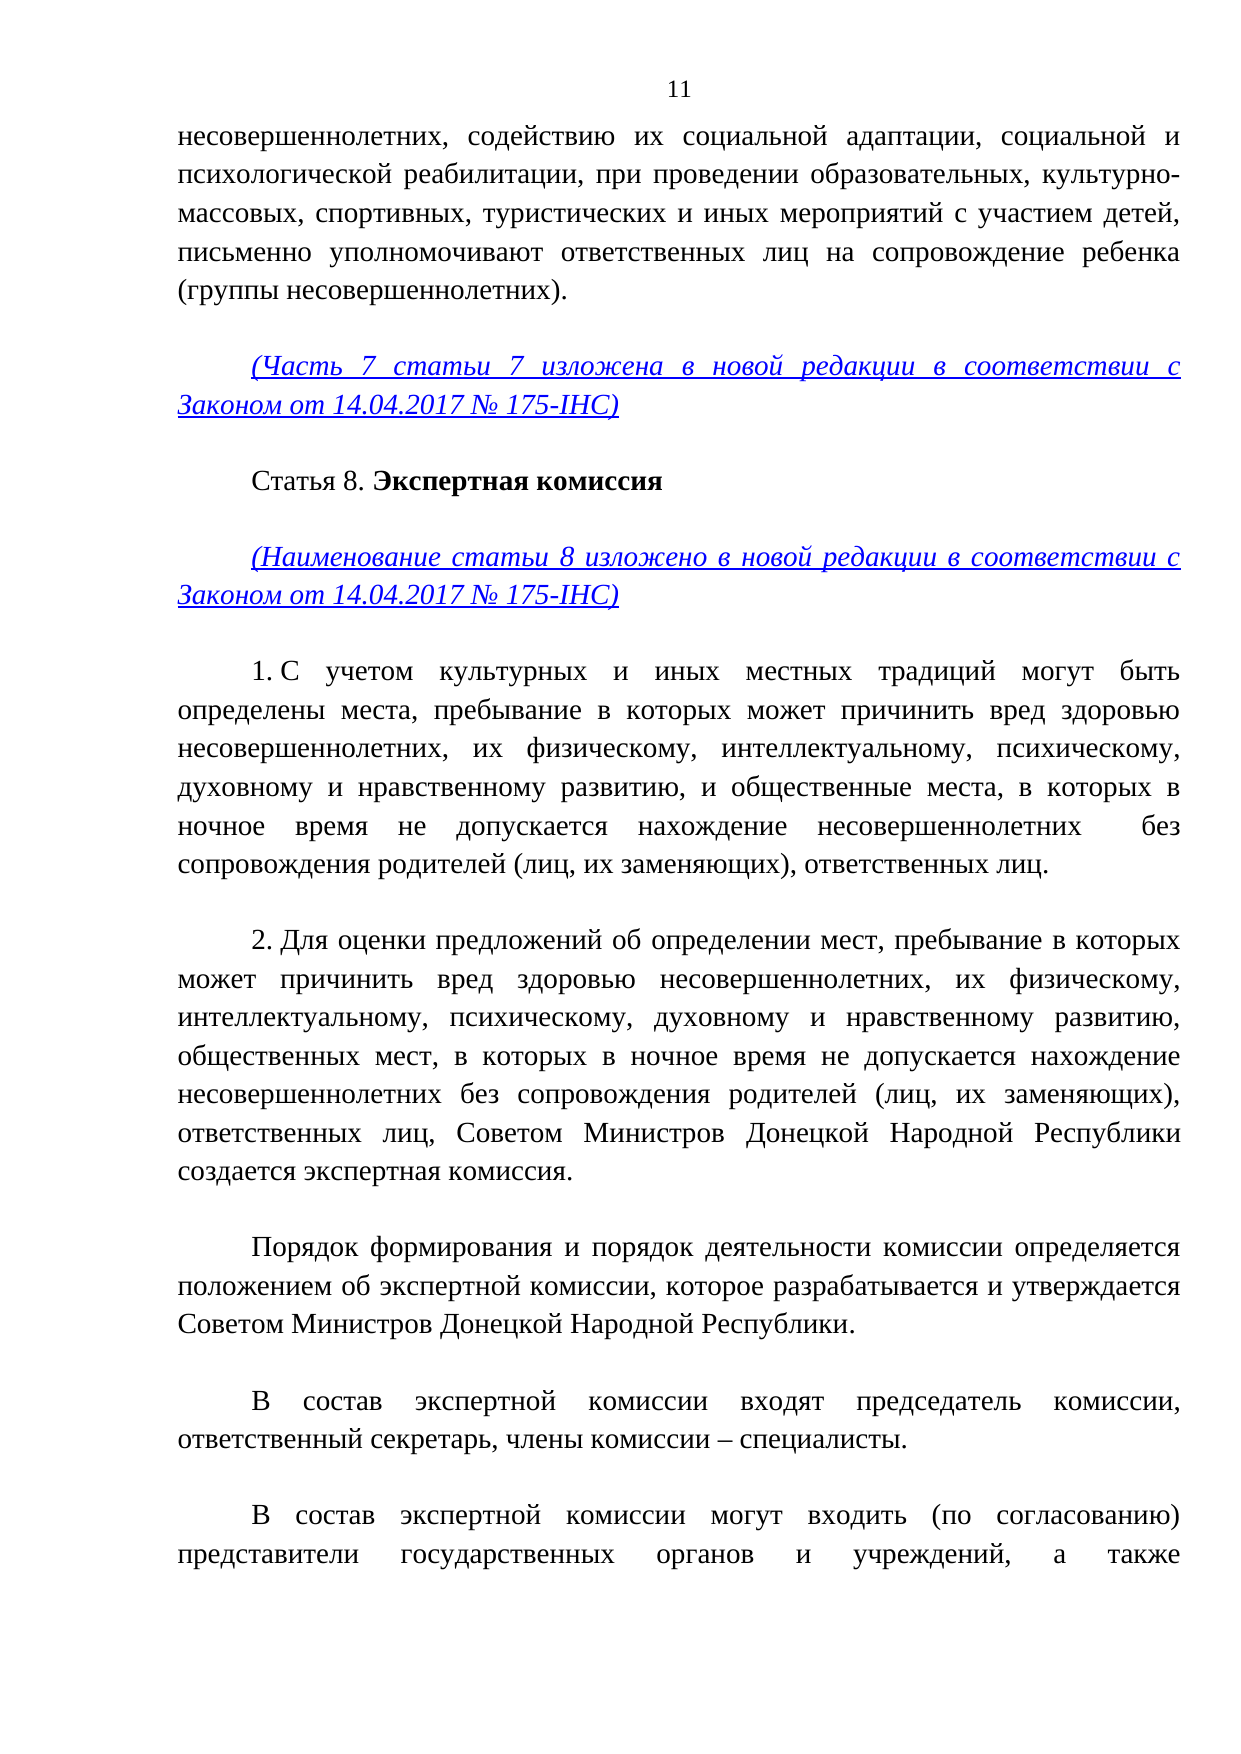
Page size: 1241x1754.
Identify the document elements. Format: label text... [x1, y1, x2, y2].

text В состав экспертной комиссии входят председатель комиссии, ответственный секретарь, члены комиссии – специалисты. [177, 1383, 1181, 1455]
text (Наименование статьи 8 изложено в новой редакции в соответствии с Законом от 14.04.2017 № 175-IНС) [177, 539, 1181, 611]
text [177, 1497, 1181, 1569]
text 1. С учетом культурных и иных местных традиций могут быть определены места, пребывание в которых может причинить вред здоровью несовершеннолетних, их физическому, интеллектуальному, психическому, духовному и нравственному развитию, и общественные места, в которых в ночное время не допускается нахождение несовершеннолетних без сопровождения родителей (лиц, их заменяющих), ответственных лиц. [177, 653, 1181, 880]
text Статья 8. Экспертная комиссия [177, 463, 1181, 496]
text Порядок формирования и порядок деятельности комиссии определяется положением об экспертной комиссии, которое разрабатывается и утверждается Советом Министров Донецкой Народной Республики. [177, 1229, 1181, 1340]
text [177, 118, 1181, 306]
text (Часть 7 статьи 7 изложена в новой редакции в соответствии с Законом от 14.04.2017 № 175-IНС) [177, 348, 1181, 420]
text 2. Для оценки предложений об определении мест, пребывание в которых может причинить вред здоровью несовершеннолетних, их физическому, интеллектуальному, психическому, духовному и нравственному развитию, общественных мест, в которых в ночное время не допускается нахождение несовершеннолетних без сопровождения родителей (лиц, их заменяющих), ответственных лиц, Советом Министров Донецкой Народной Республики создается экспертная комиссия. [177, 922, 1181, 1187]
